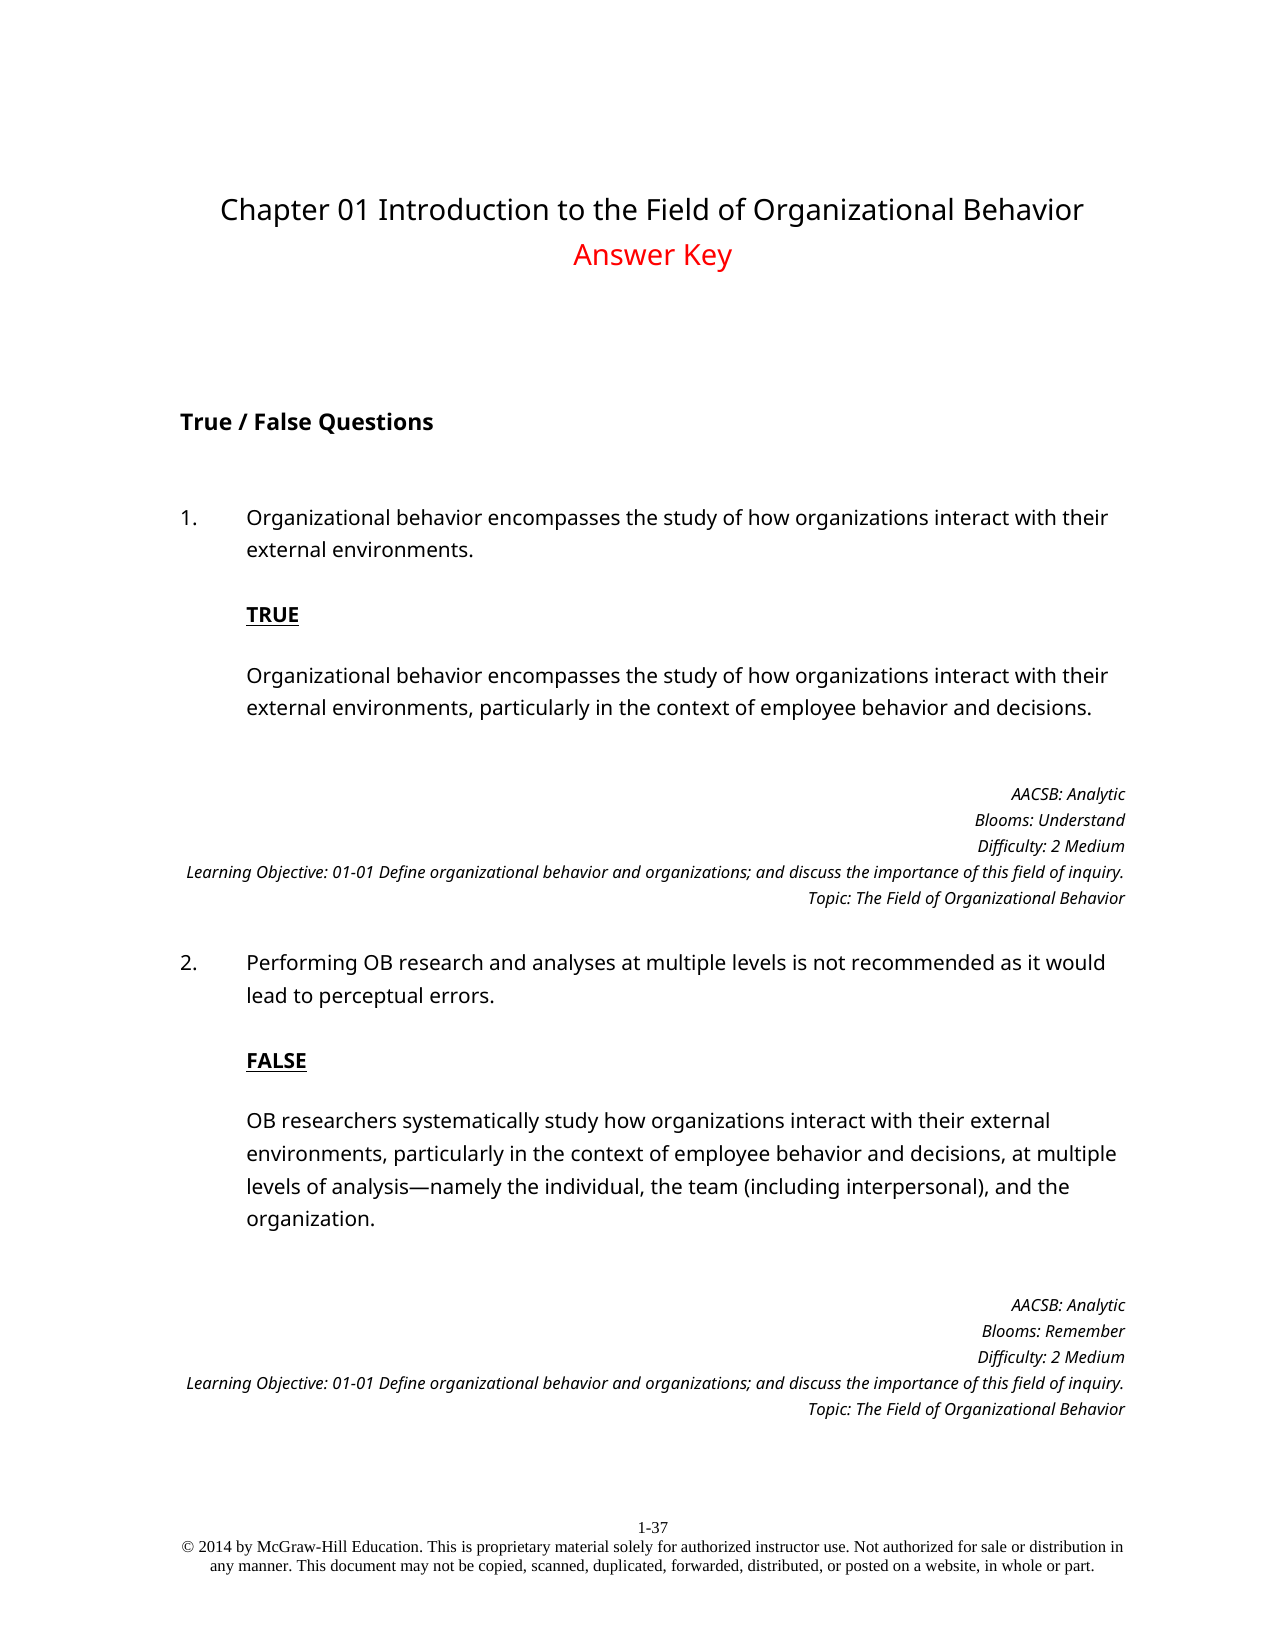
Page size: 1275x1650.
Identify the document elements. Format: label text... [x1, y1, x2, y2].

text Chapter 01 Introduction to the Field of Organizational Behavior Answer Key [180, 189, 1125, 320]
table_header 1. [180, 503, 246, 753]
table_header AACSB: Analytic Blooms: Understand Difficulty: 2 Medium Learning Objective: 01-01 Define organizational behavior and organizations; and discuss the importance of this field of inquiry. Topic: The Field of Organizational Behavior [180, 783, 1125, 946]
table_header Organizational behavior encompasses the study of how organizations interact with their external environments. TRUE Organizational behavior encompasses the study of how organizations interact with their external environments, particularly in the context of employee behavior and decisions. [246, 503, 1125, 753]
table_header 2. [180, 949, 246, 1264]
text True / False Questions [180, 380, 1125, 473]
table_header AACSB: Analytic Blooms: Remember Difficulty: 2 Medium Learning Objective: 01-01 Define organizational behavior and organizations; and discuss the importance of this field of inquiry. Topic: The Field of Organizational Behavior [180, 1294, 1125, 1457]
table_header Performing OB research and analyses at multiple levels is not recommended as it would lead to perceptual errors. FALSE OB researchers systematically study how organizations interact with their external environments, particularly in the context of employee behavior and decisions, at multiple levels of analysis—namely the individual, the team (including interpersonal), and the organization. [246, 949, 1125, 1264]
